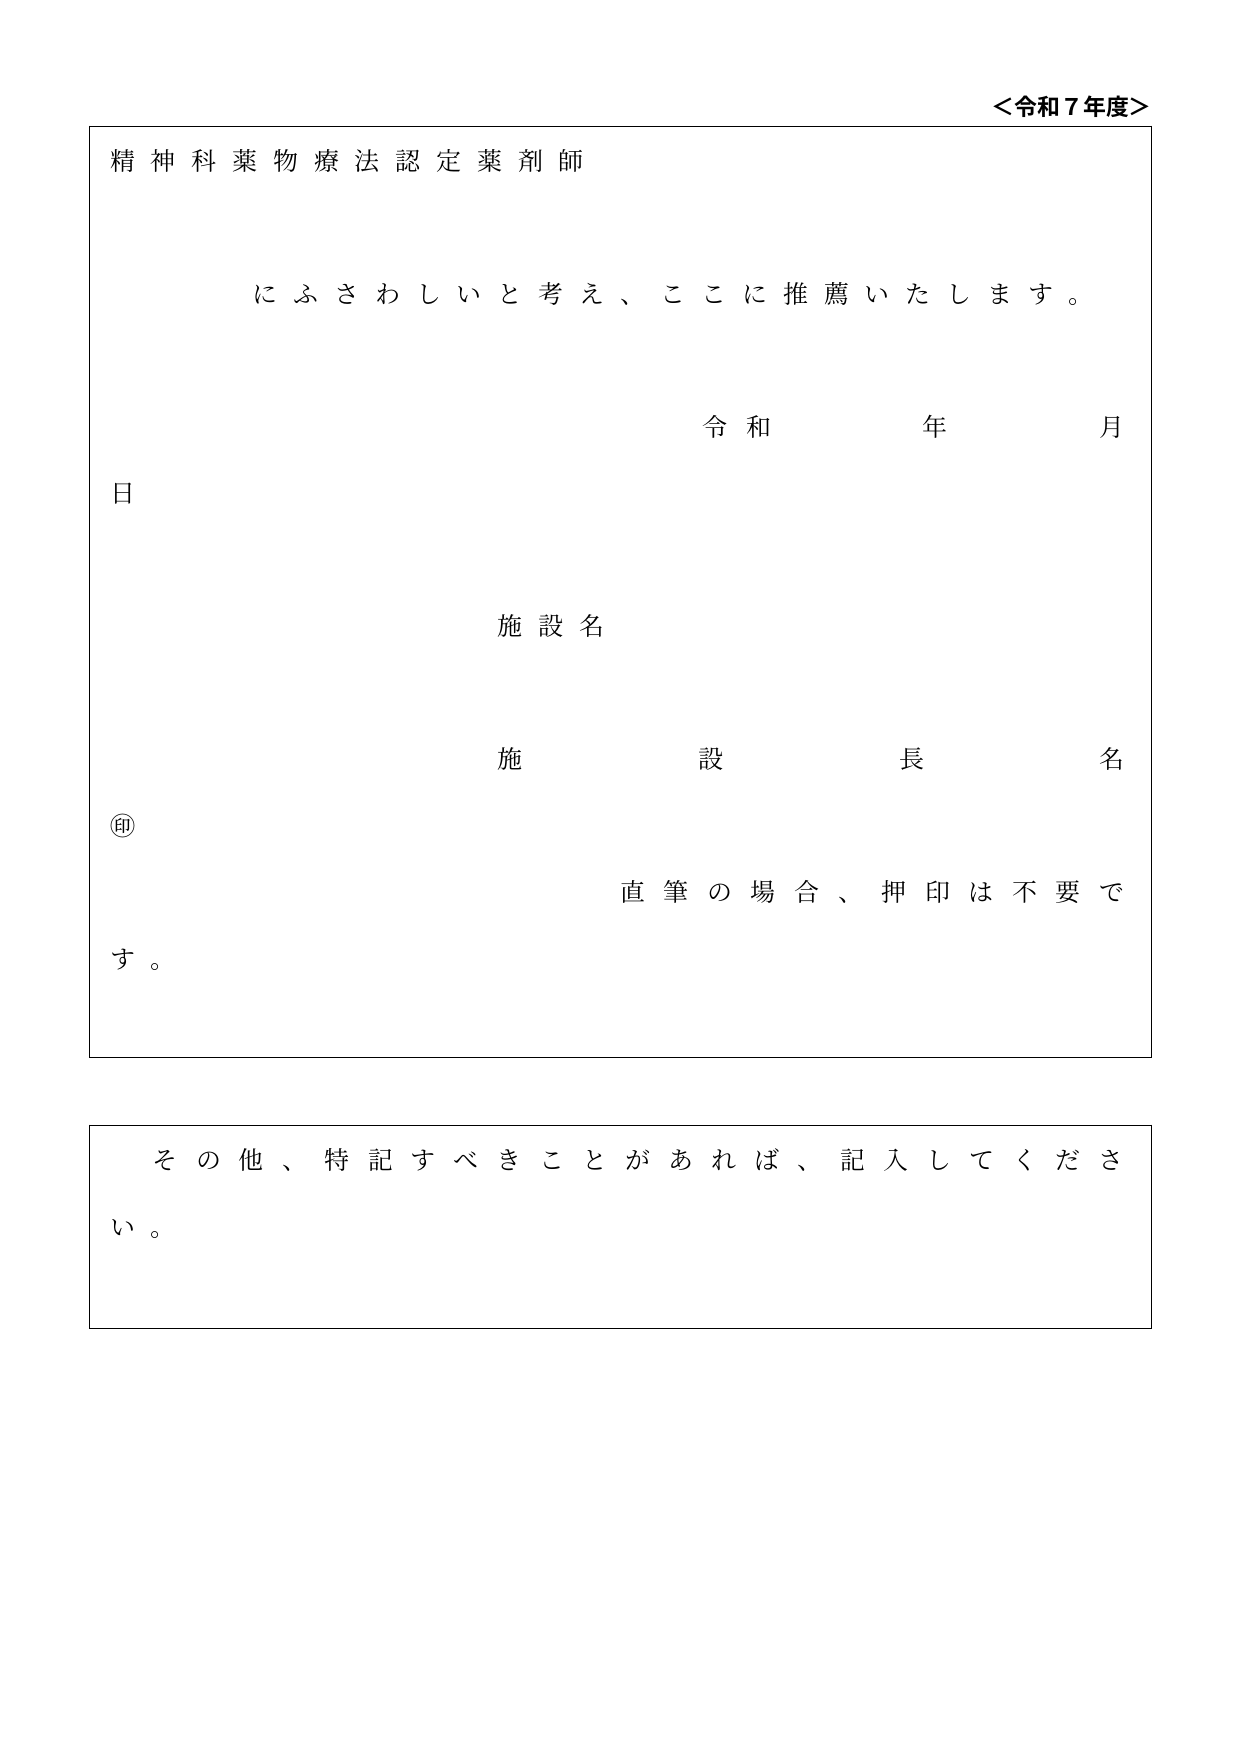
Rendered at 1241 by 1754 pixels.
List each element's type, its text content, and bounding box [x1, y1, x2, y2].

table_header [90, 127, 1151, 1057]
table_header その他、特記すべきことがあれば、記入してください。 [90, 1126, 1151, 1328]
